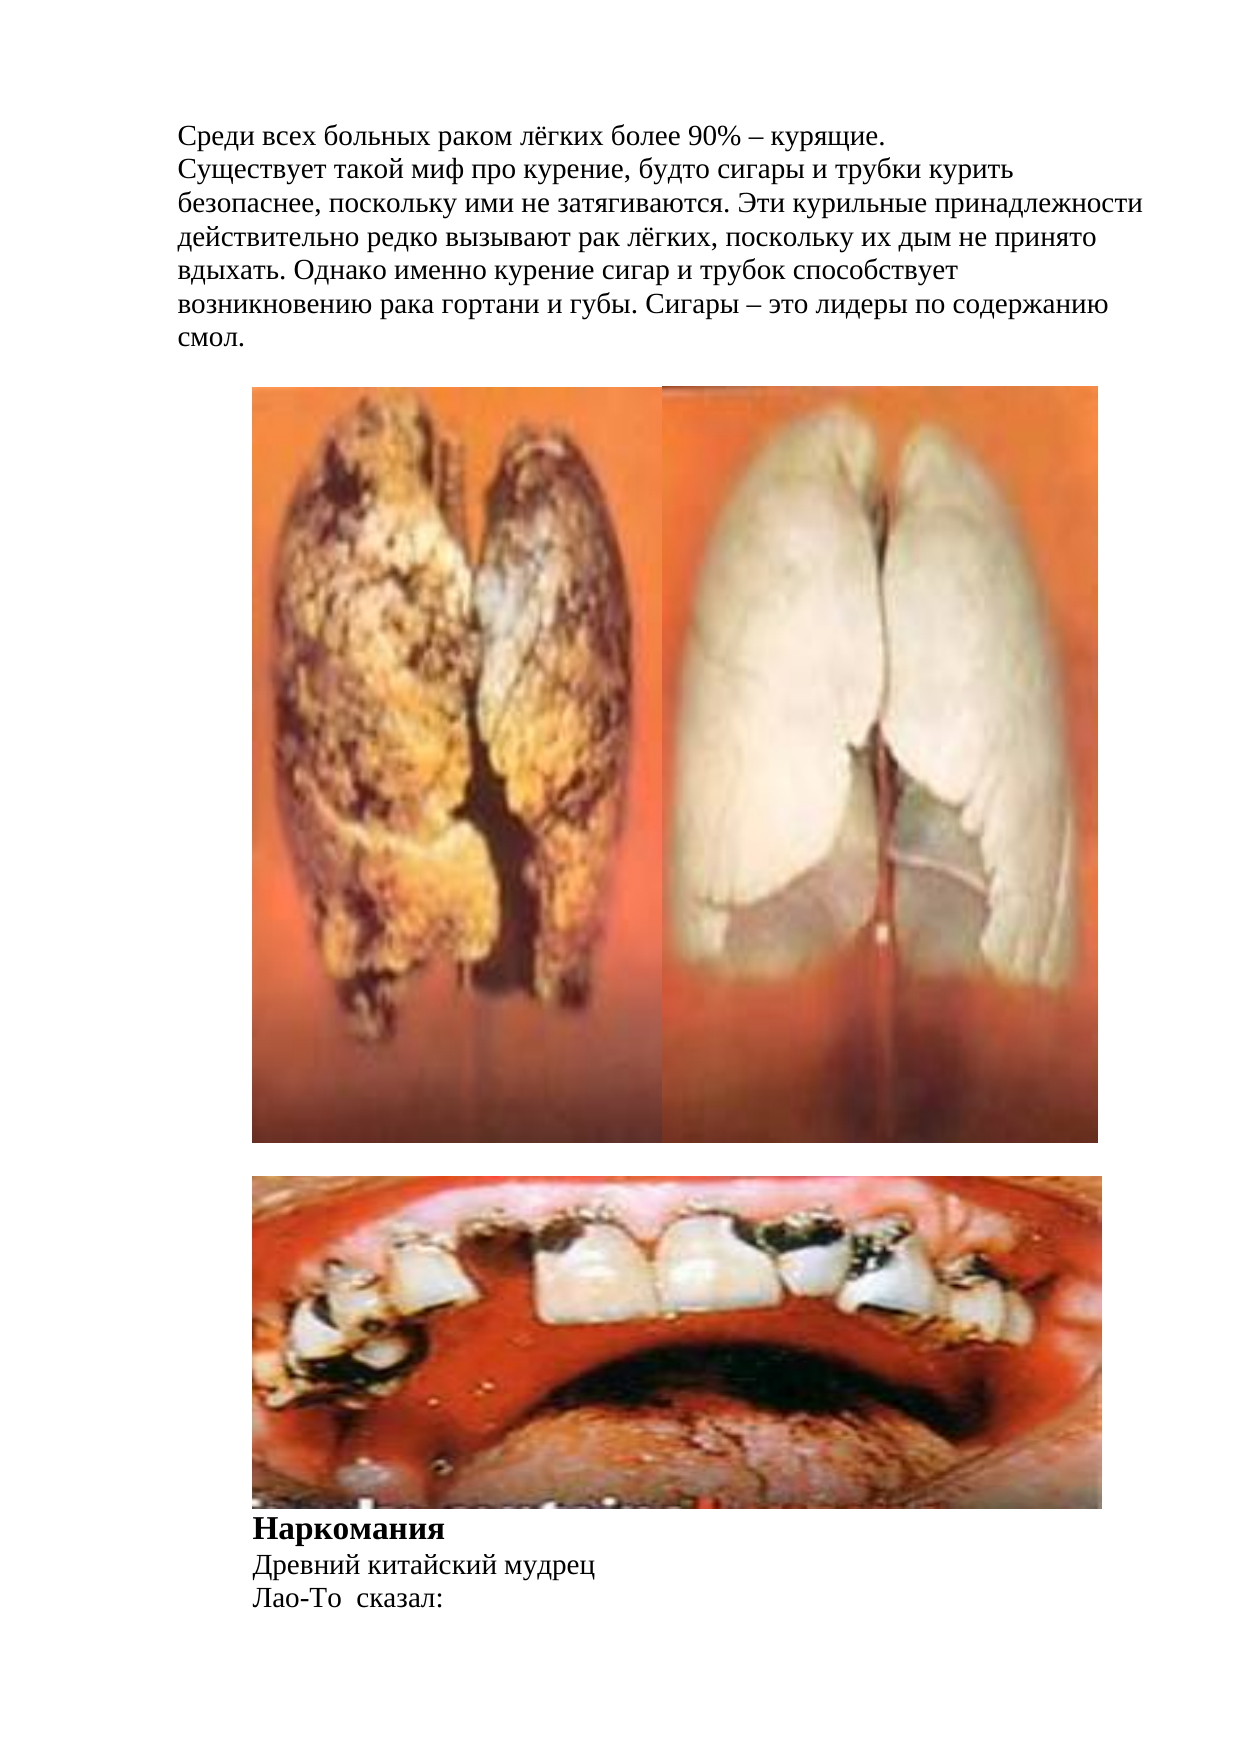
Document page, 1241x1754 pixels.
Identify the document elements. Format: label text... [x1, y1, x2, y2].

picture [252, 1176, 1102, 1509]
list Древний китайский мудрец [252, 1547, 1152, 1580]
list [177, 118, 1152, 353]
list Наркомания [252, 1508, 1152, 1547]
list Лао-То сказал: [252, 1580, 1152, 1614]
picture [252, 386, 1098, 1143]
